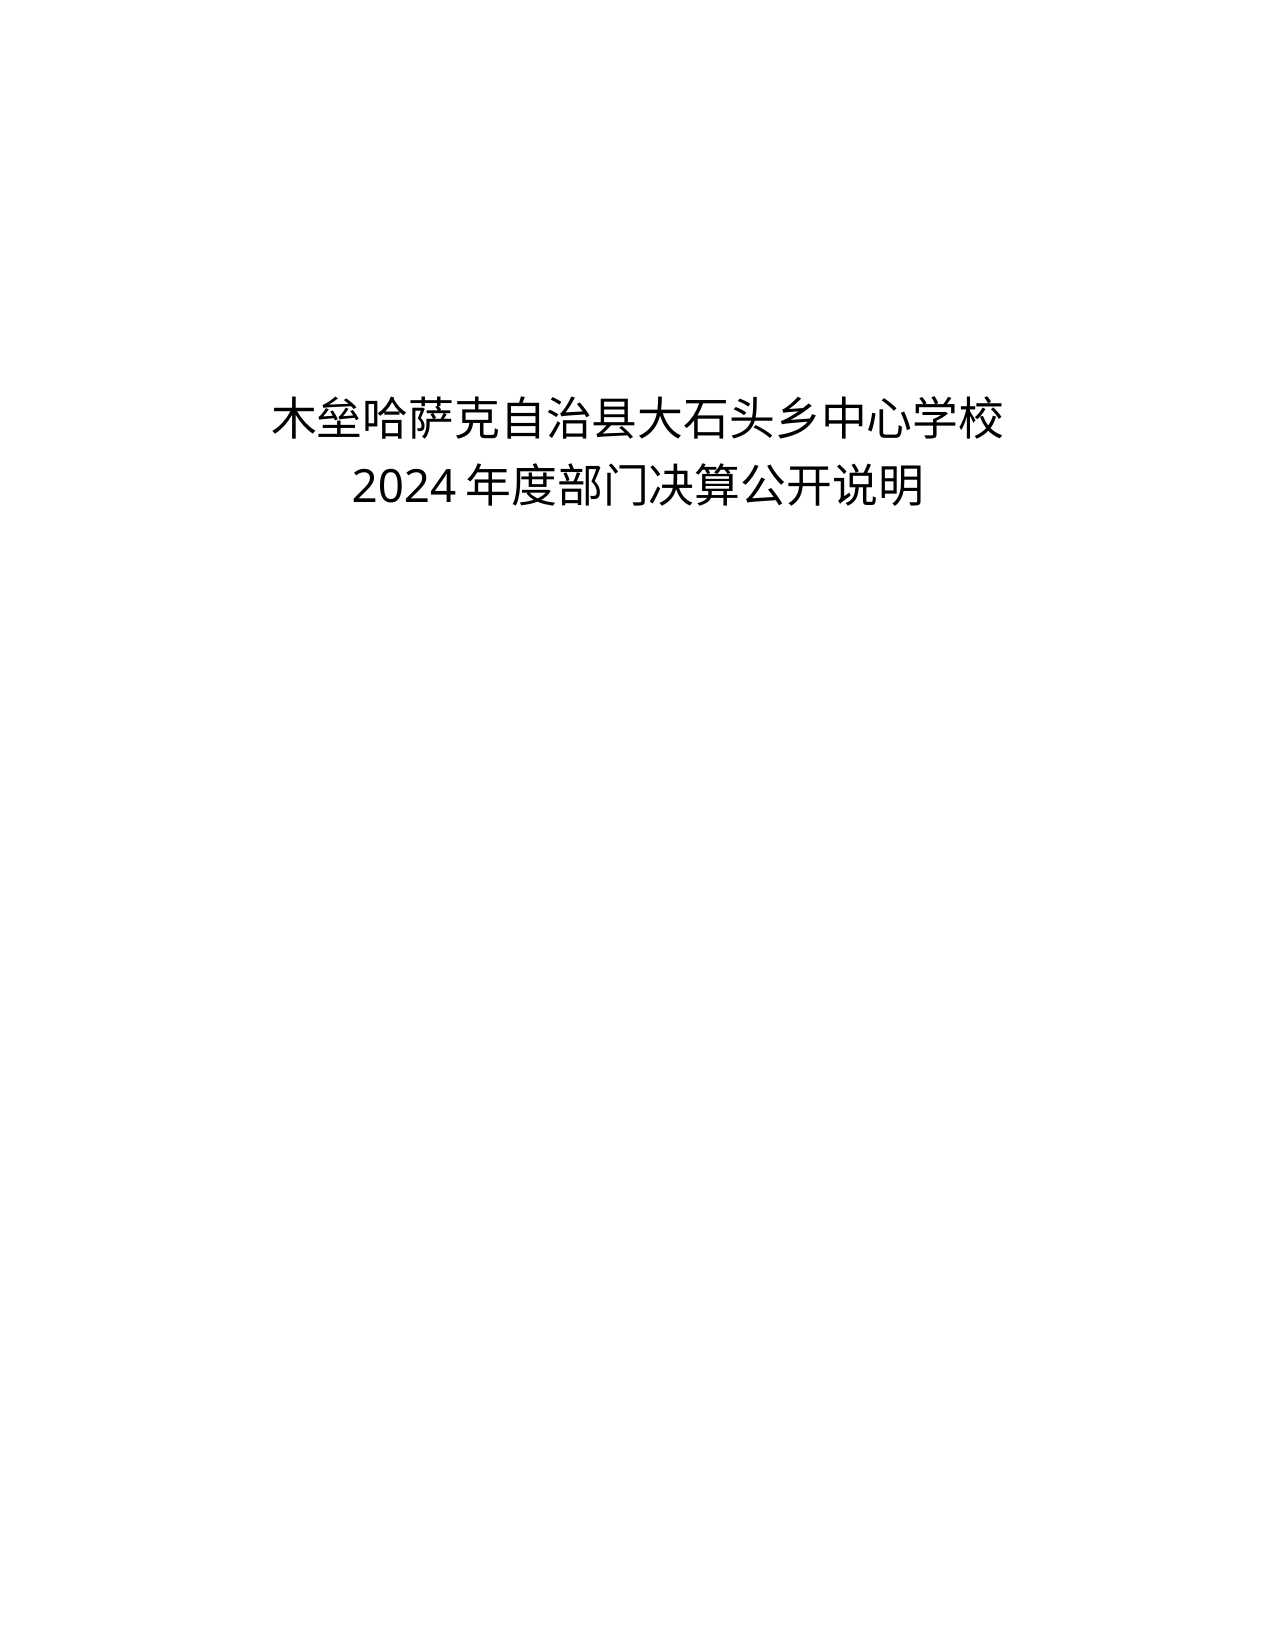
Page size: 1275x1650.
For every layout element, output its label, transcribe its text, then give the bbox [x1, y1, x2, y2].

text 木垒哈萨克自治县大石头乡中心学校 [187, 383, 1087, 449]
text 2024年度部门决算公开说明 [187, 449, 1087, 516]
